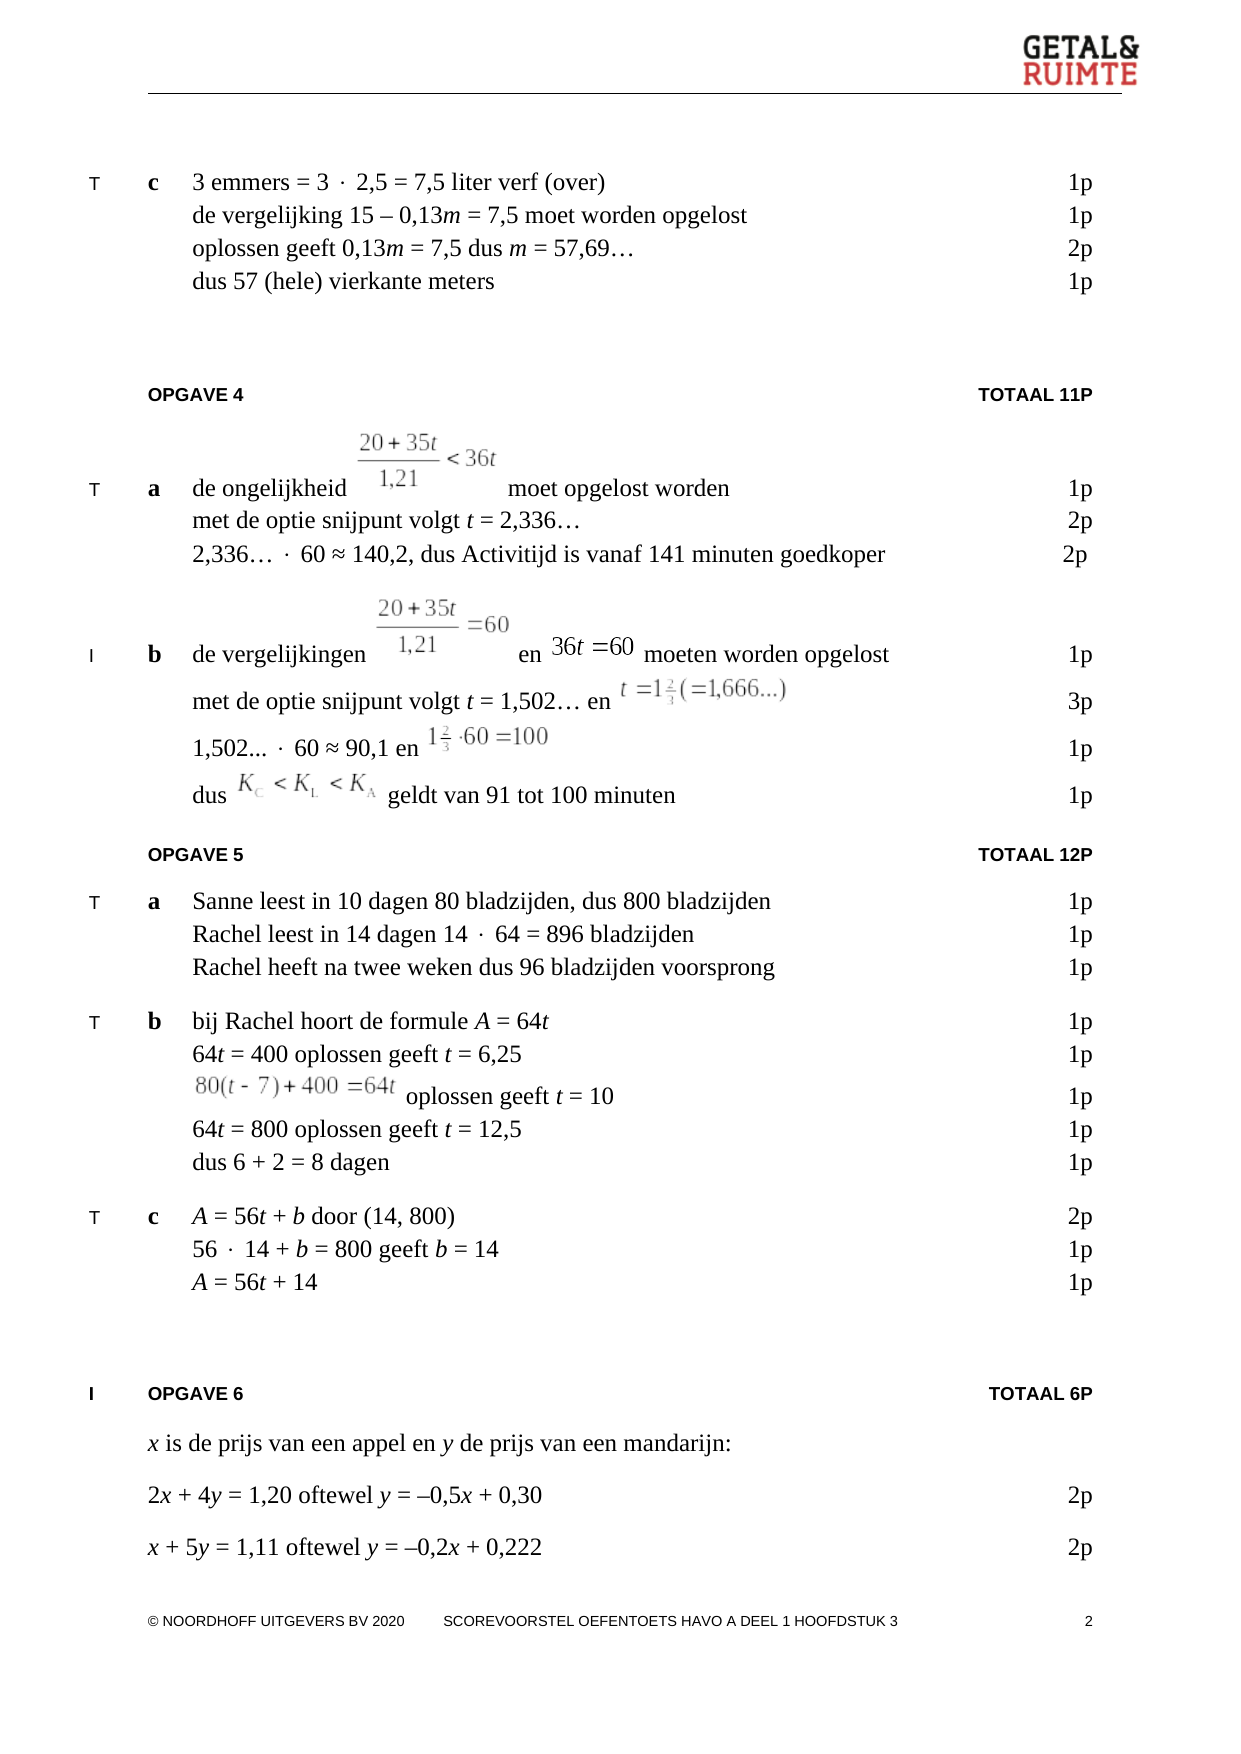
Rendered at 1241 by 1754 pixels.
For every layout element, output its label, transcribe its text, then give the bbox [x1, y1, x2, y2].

text T b bij Rachel hoort de formule A = 64t 1p 64t = 400 oplossen geeft t = 6,25 1p oplossen geeft t = 10 1p 64t = 800 oplossen geeft t = 12,5 1p dus 6 + 2 = 8 dagen 1p [89, 1006, 1163, 1176]
text x is de prijs van een appel en y de prijs van een mandarijn: [148, 1425, 1163, 1456]
picture [1015, 15, 1147, 111]
text opgave 4 totaal 11p [89, 374, 1122, 405]
text I b de vergelijkingen en moeten worden opgelost 1p met de optie snijpunt volgt t = 1,502… en 3p 1,502...  60 ≈ 90,1 en 1p dus geldt van 91 tot 100 minuten 1p [89, 592, 1163, 809]
text 2x + 4y = 1,20 oftewel y = –0,5x + 0,30 2p [148, 1477, 1163, 1508]
text opgave 5 totaal 12p [89, 834, 1122, 866]
text T c 3 emmers = 3  2,5 = 7,5 liter verf (over) 1p de vergelijking 15 – 0,13m = 7,5 moet worden opgelost 1p oplossen geeft 0,13m = 7,5 dus m = 57,69… 2p dus 57 (hele) vierkante meters 1p [89, 167, 1163, 295]
text T a de ongelijkheid moet opgelost worden 1p met de optie snijpunt volgt t = 2,336… 2p 2,336…  60 ≈ 140,2, dus Activitijd is vanaf 141 minuten goedkoper 2p [89, 426, 1163, 567]
text T a Sanne leest in 10 dagen 80 bladzijden, dus 800 bladzijden 1p Rachel leest in 14 dagen 14  64 = 896 bladzijden 1p Rachel heeft na twee weken dus 96 bladzijden voorsprong 1p [89, 886, 1163, 981]
text T c A = 56t + b door (14, 800) 2p 56  14 + b = 800 geeft b = 14 1p A = 56t + 14 1p [89, 1201, 1163, 1296]
text x + 5y = 1,11 oftewel y = –0,2x + 0,222 2p [148, 1529, 1163, 1561]
text I opgave 6 totaal 6p [89, 1373, 1122, 1404]
